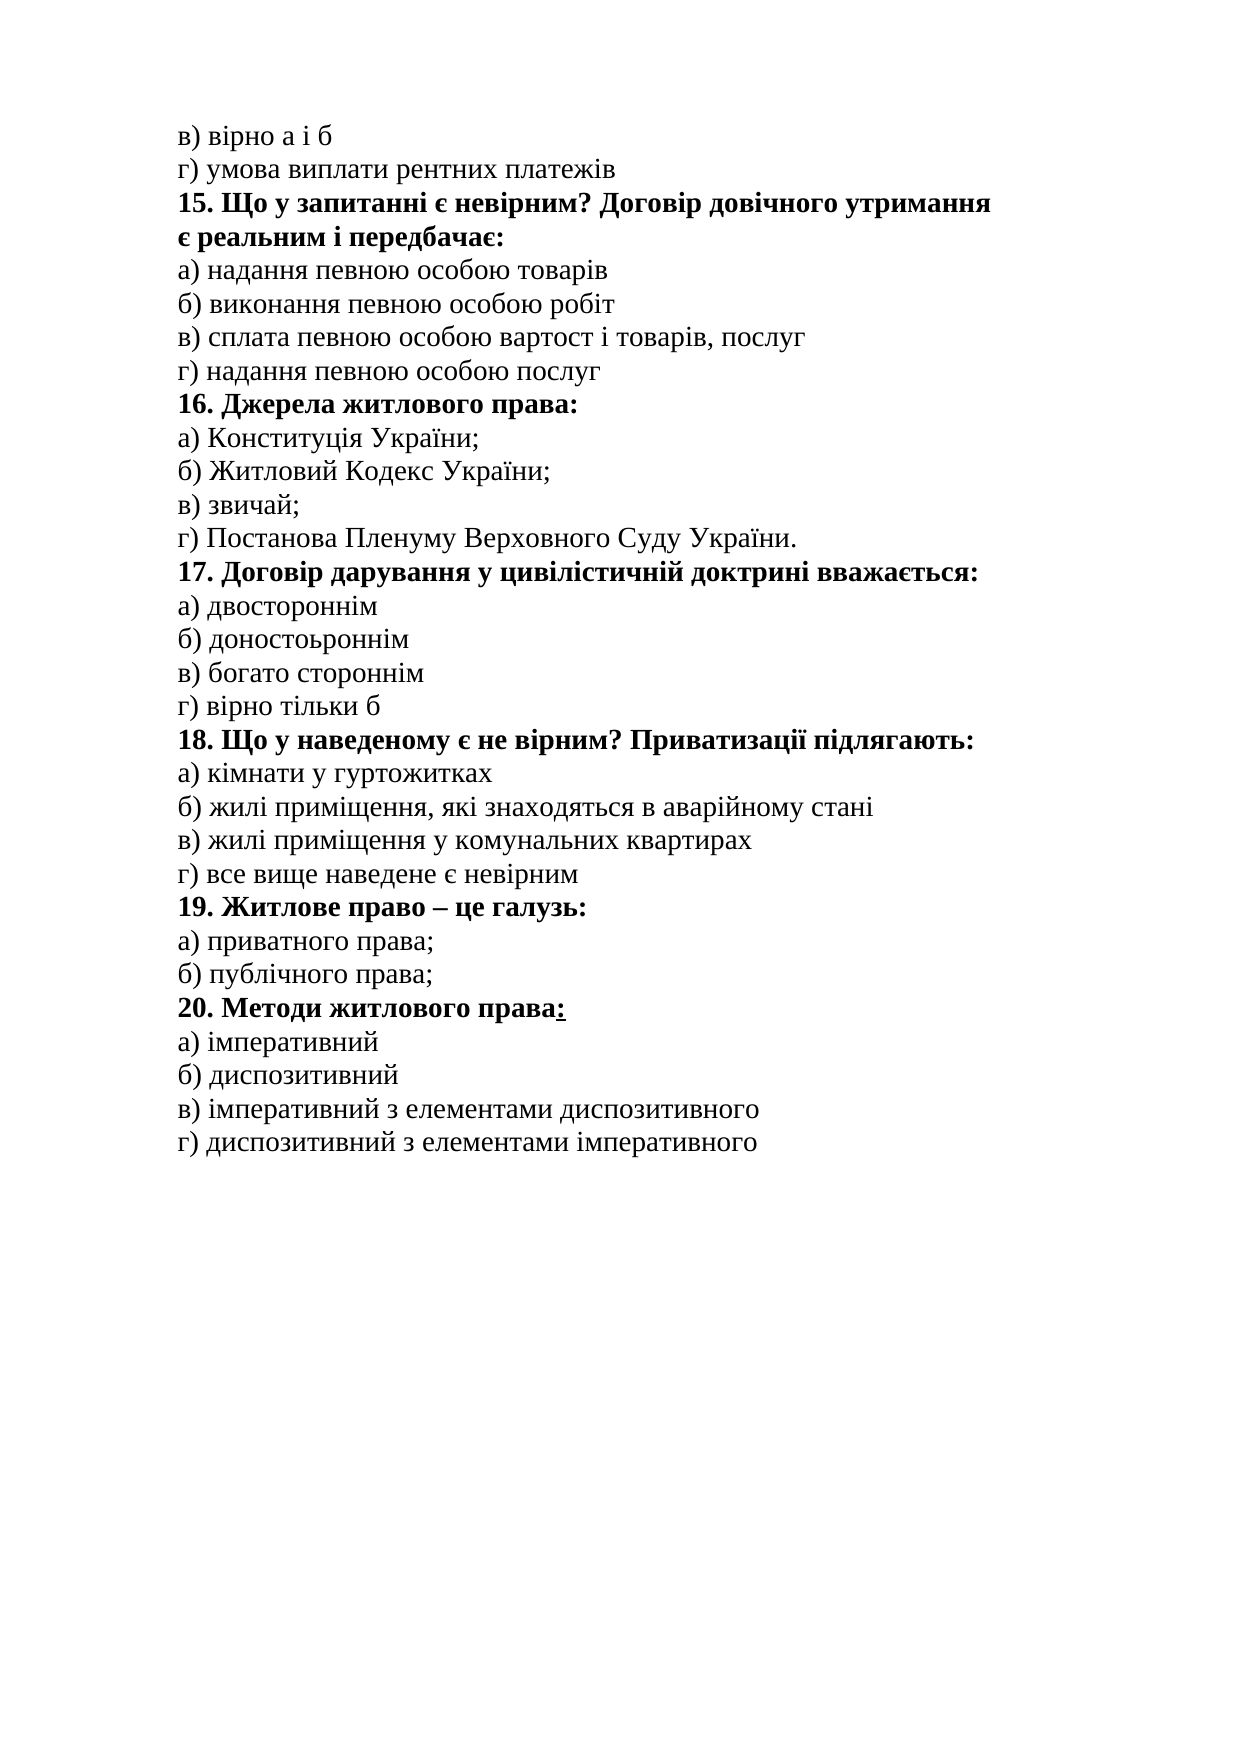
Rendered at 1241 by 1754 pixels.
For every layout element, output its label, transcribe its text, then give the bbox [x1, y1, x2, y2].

text г) Постанова Пленуму Верховного Суду України. [177, 521, 1152, 554]
text в) звичай; [177, 487, 1152, 521]
text б) виконання певною особою робіт [177, 286, 1152, 319]
text а) приватного права; [177, 923, 1152, 957]
text 20. Методи житлового права: [177, 990, 1152, 1024]
text а) двостороннім [177, 588, 1152, 621]
text б) диспозитивний [177, 1057, 1152, 1091]
text 16. Джерела житлового права: [177, 386, 1152, 420]
text в) вірно а і б [177, 118, 1152, 152]
text 15. Що у запитанні є невірним? Договір довічного утримання [177, 185, 1152, 219]
text б) доностоьроннім [177, 621, 1152, 655]
text г) умова виплати рентних платежів [177, 152, 1152, 185]
text а) імперативний [177, 1024, 1152, 1057]
text в) богато стороннім [177, 655, 1152, 688]
text г) надання певною особою послуг [177, 353, 1152, 386]
text в) сплата певною особою вартост і товарів, послуг [177, 319, 1152, 353]
text б) Житловий Кодекс України; [177, 453, 1152, 487]
text є реальним і передбачає: [177, 219, 1152, 252]
text а) Конституція України; [177, 420, 1152, 453]
text а) надання певною особою товарів [177, 252, 1152, 286]
text г) все вище наведене є невірним [177, 856, 1152, 889]
text 18. Що у наведеному є не вірним? Приватизації підлягають: [177, 722, 1152, 755]
text 19. Житлове право – це галузь: [177, 889, 1152, 923]
text г) вірно тільки б [177, 688, 1152, 722]
text а) кімнати у гуртожитках [177, 755, 1152, 789]
text в) жилі приміщення у комунальних квартирах [177, 822, 1152, 856]
text б) публічного права; [177, 957, 1152, 990]
text г) диспозитивний з елементами імперативного [177, 1124, 1152, 1158]
text 17. Договір дарування у цивілістичній доктрині вважається: [177, 554, 1152, 588]
text б) жилі приміщення, які знаходяться в аварійному стані [177, 789, 1152, 822]
text в) імперативний з елементами диспозитивного [177, 1091, 1152, 1124]
